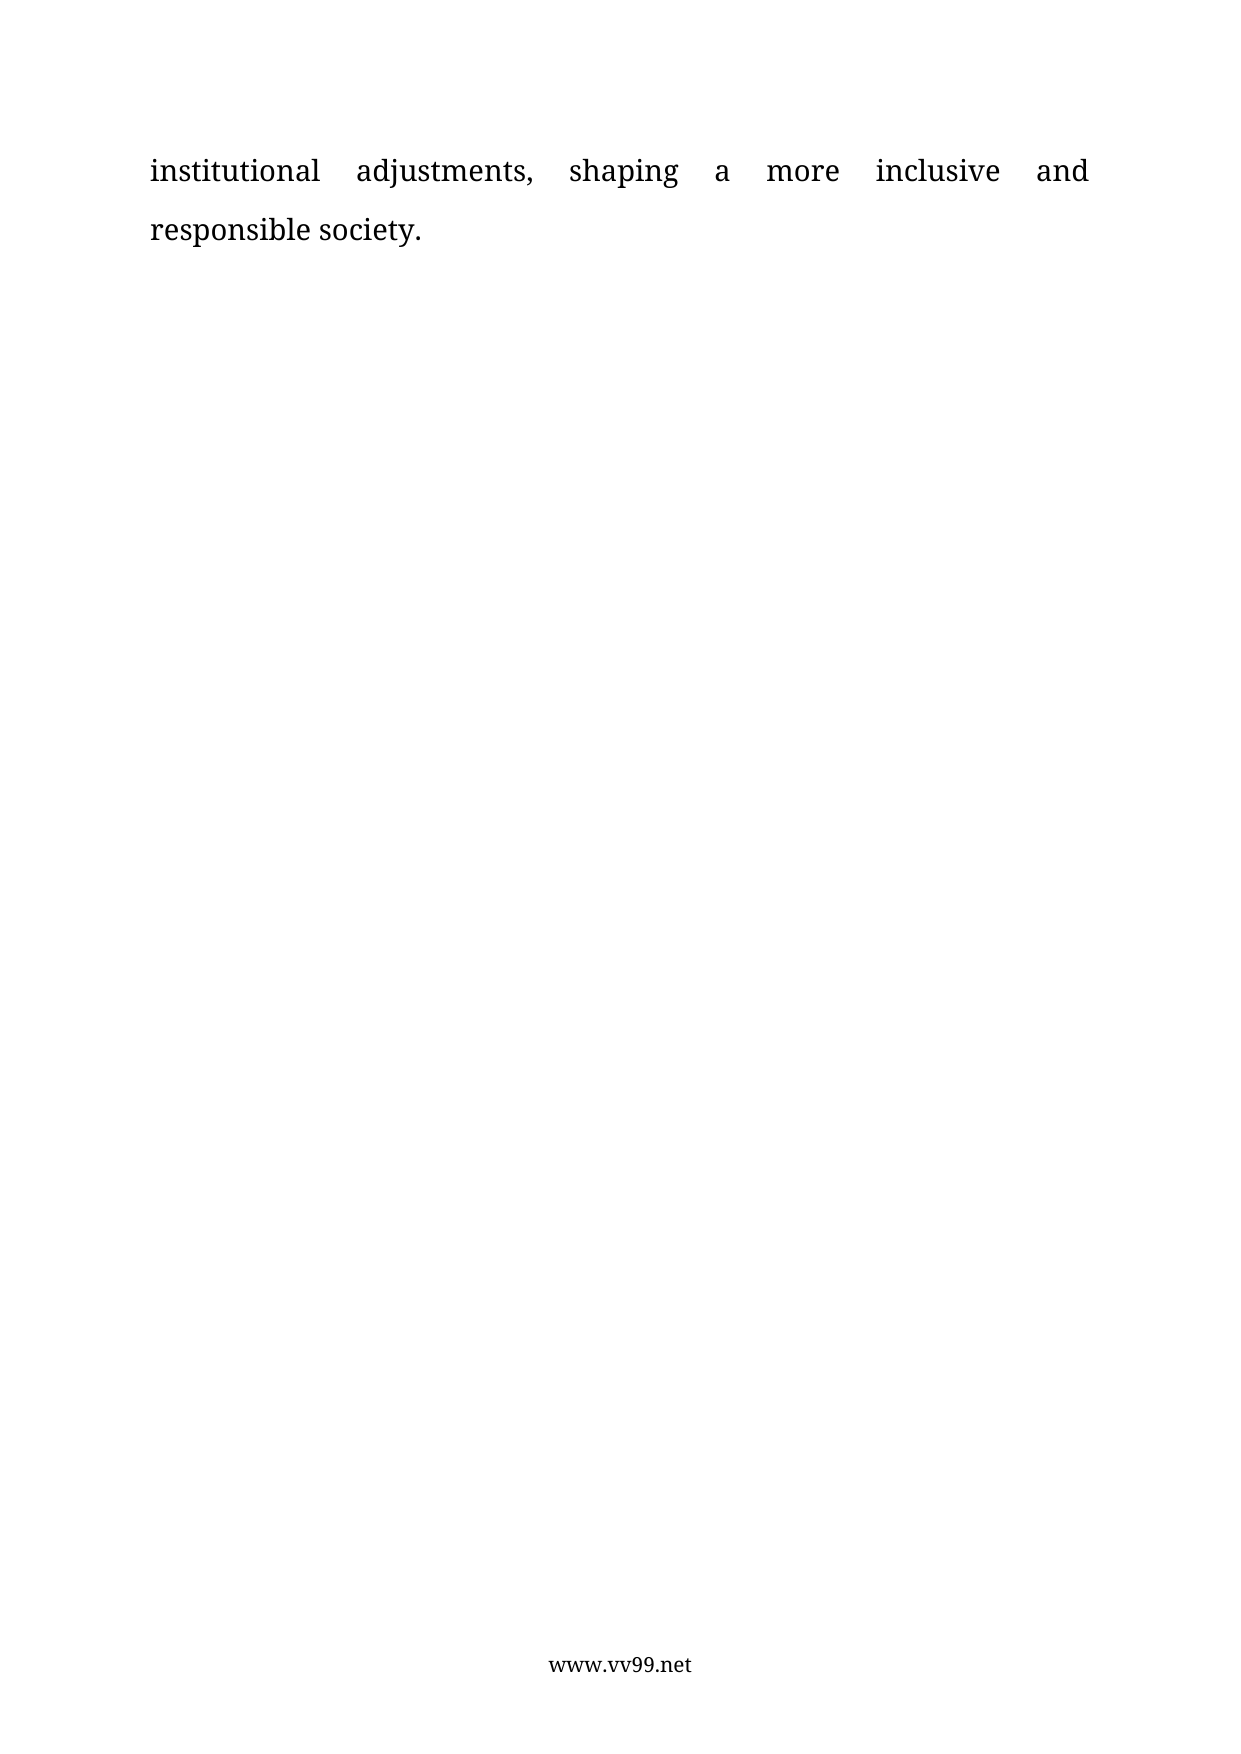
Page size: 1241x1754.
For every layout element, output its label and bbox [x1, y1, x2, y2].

text [150, 150, 1090, 249]
